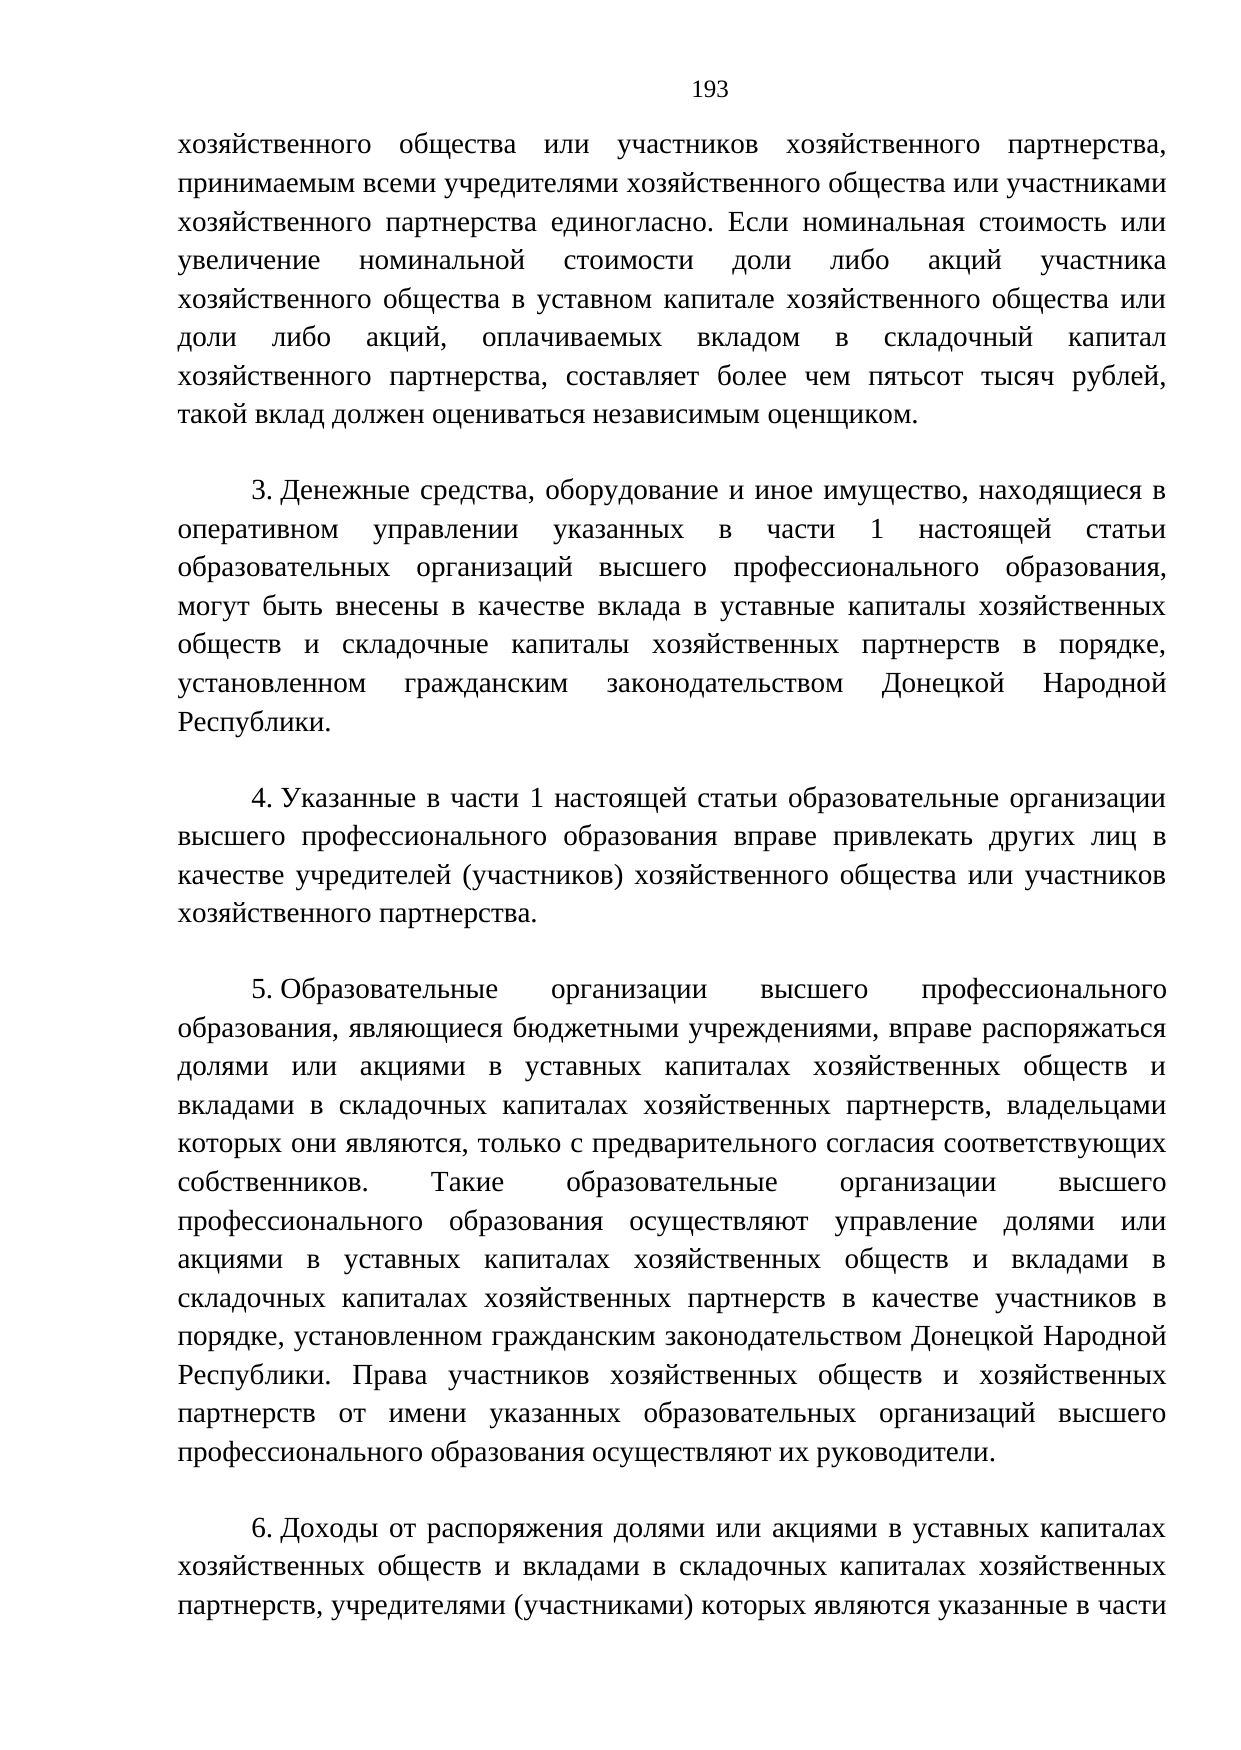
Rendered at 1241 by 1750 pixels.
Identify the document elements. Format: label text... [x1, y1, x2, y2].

text 3. Денежные средства, оборудование и иное имущество, находящиеся в оперативном управлении указанных в части 1 настоящей статьи образовательных организаций высшего профессионального образования, могут быть внесены в качестве вклада в уставные капиталы хозяйственных обществ и складочные капиталы хозяйственных партнерств в порядке, установленном гражданским законодательством Донецкой Народной Республики. [177, 472, 1167, 737]
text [177, 127, 1167, 430]
text 4. Указанные в части 1 настоящей статьи образовательные организации высшего профессионального образования вправе привлекать других лиц в качестве учредителей (участников) хозяйственного общества или участников хозяйственного партнерства. [177, 780, 1167, 929]
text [177, 1510, 1167, 1621]
text 5. Образовательные организации высшего профессионального образования, являющиеся бюджетными учреждениями, вправе распоряжаться долями или акциями в уставных капиталах хозяйственных обществ и вкладами в складочных капиталах хозяйственных партнерств, владельцами которых они являются, только с предварительного согласия соответствующих собственников. Такие образовательные организации высшего профессионального образования осуществляют управление долями или акциями в уставных капиталах хозяйственных обществ и вкладами в складочных капиталах хозяйственных партнерств в качестве участников в порядке, установленном гражданским законодательством Донецкой Народной Республики. Права участников хозяйственных обществ и хозяйственных партнерств от имени указанных образовательных организаций высшего профессионального образования осуществляют их руководители. [177, 971, 1167, 1467]
